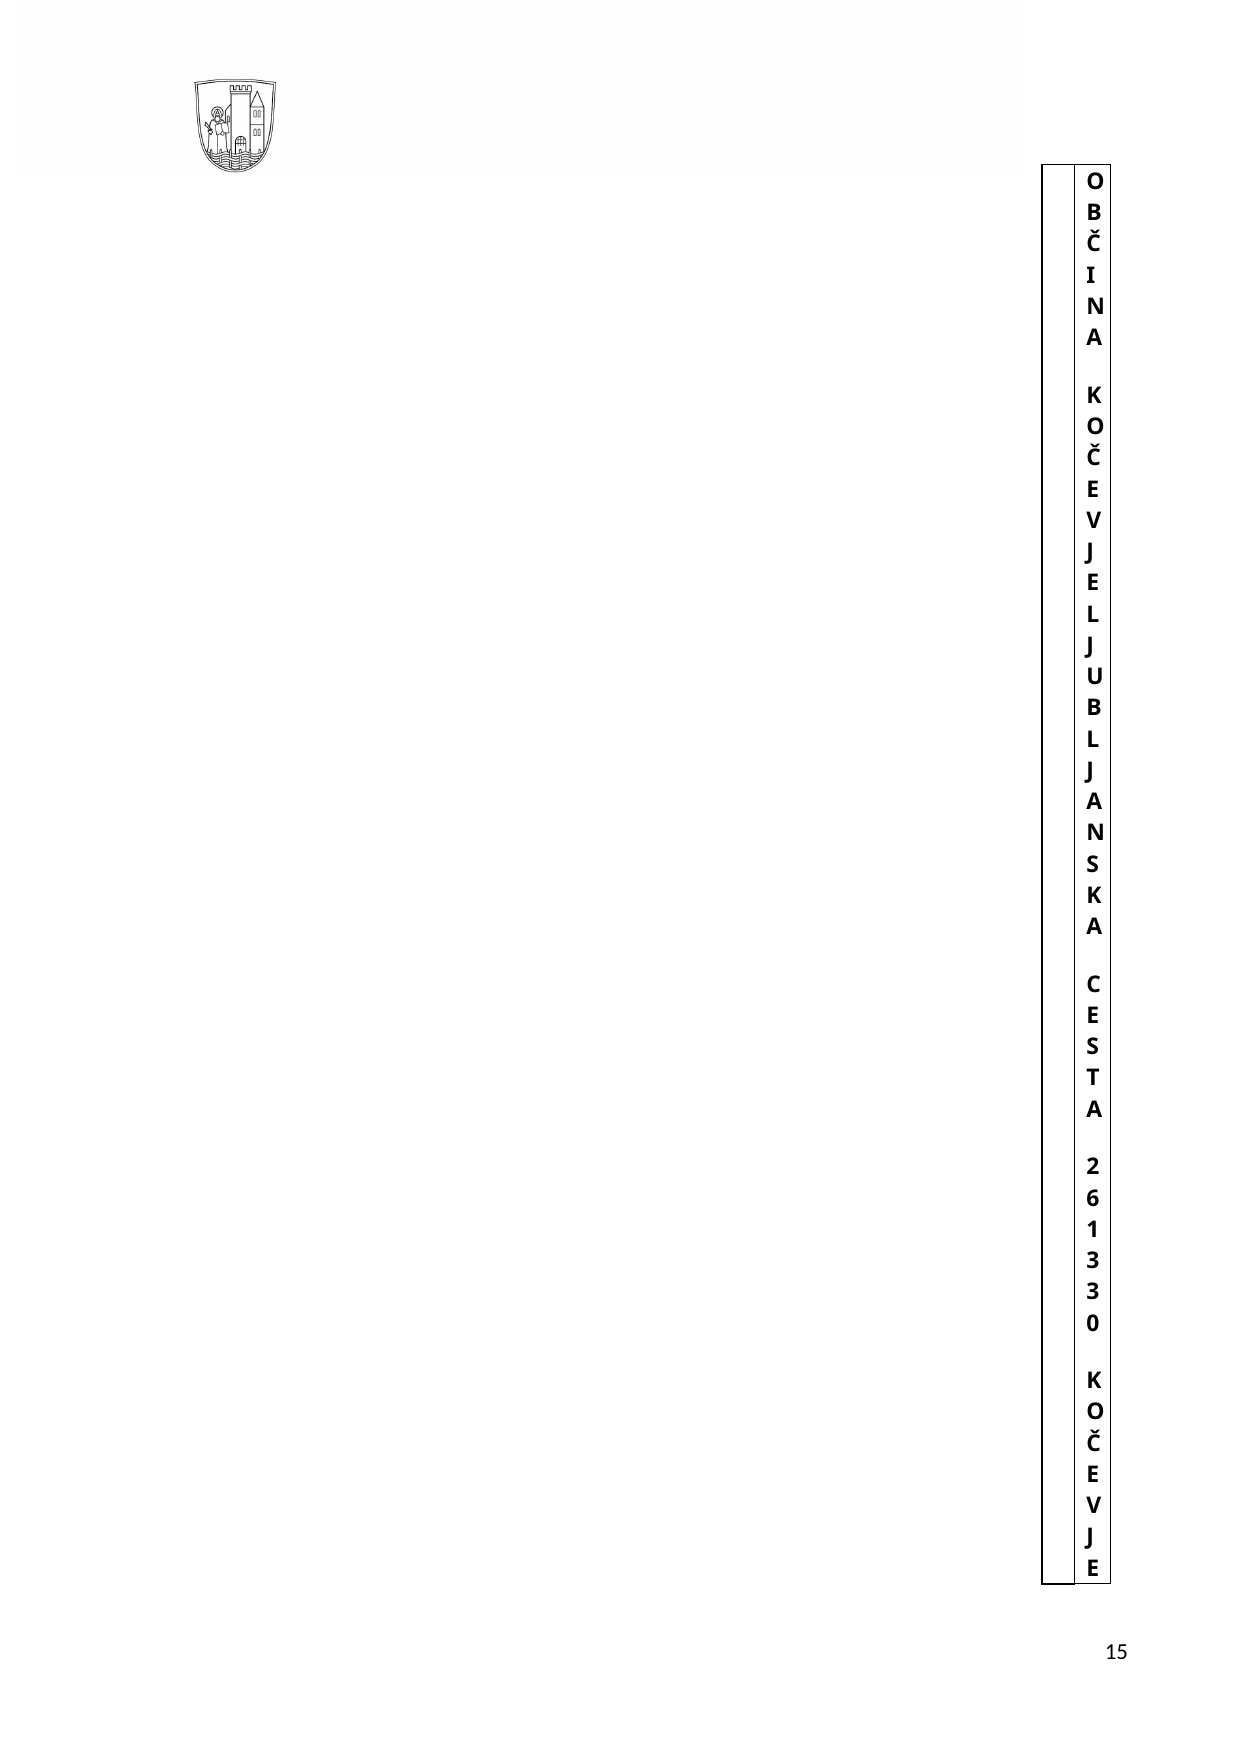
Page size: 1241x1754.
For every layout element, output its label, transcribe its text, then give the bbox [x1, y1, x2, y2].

table_cell [1043, 165, 1074, 1583]
picture [18, 0, 1024, 178]
table_cell OBČINA KOČEVJE LJUBLJANSKA CESTA 26 1330 KOČEVJE [1075, 165, 1110, 1583]
